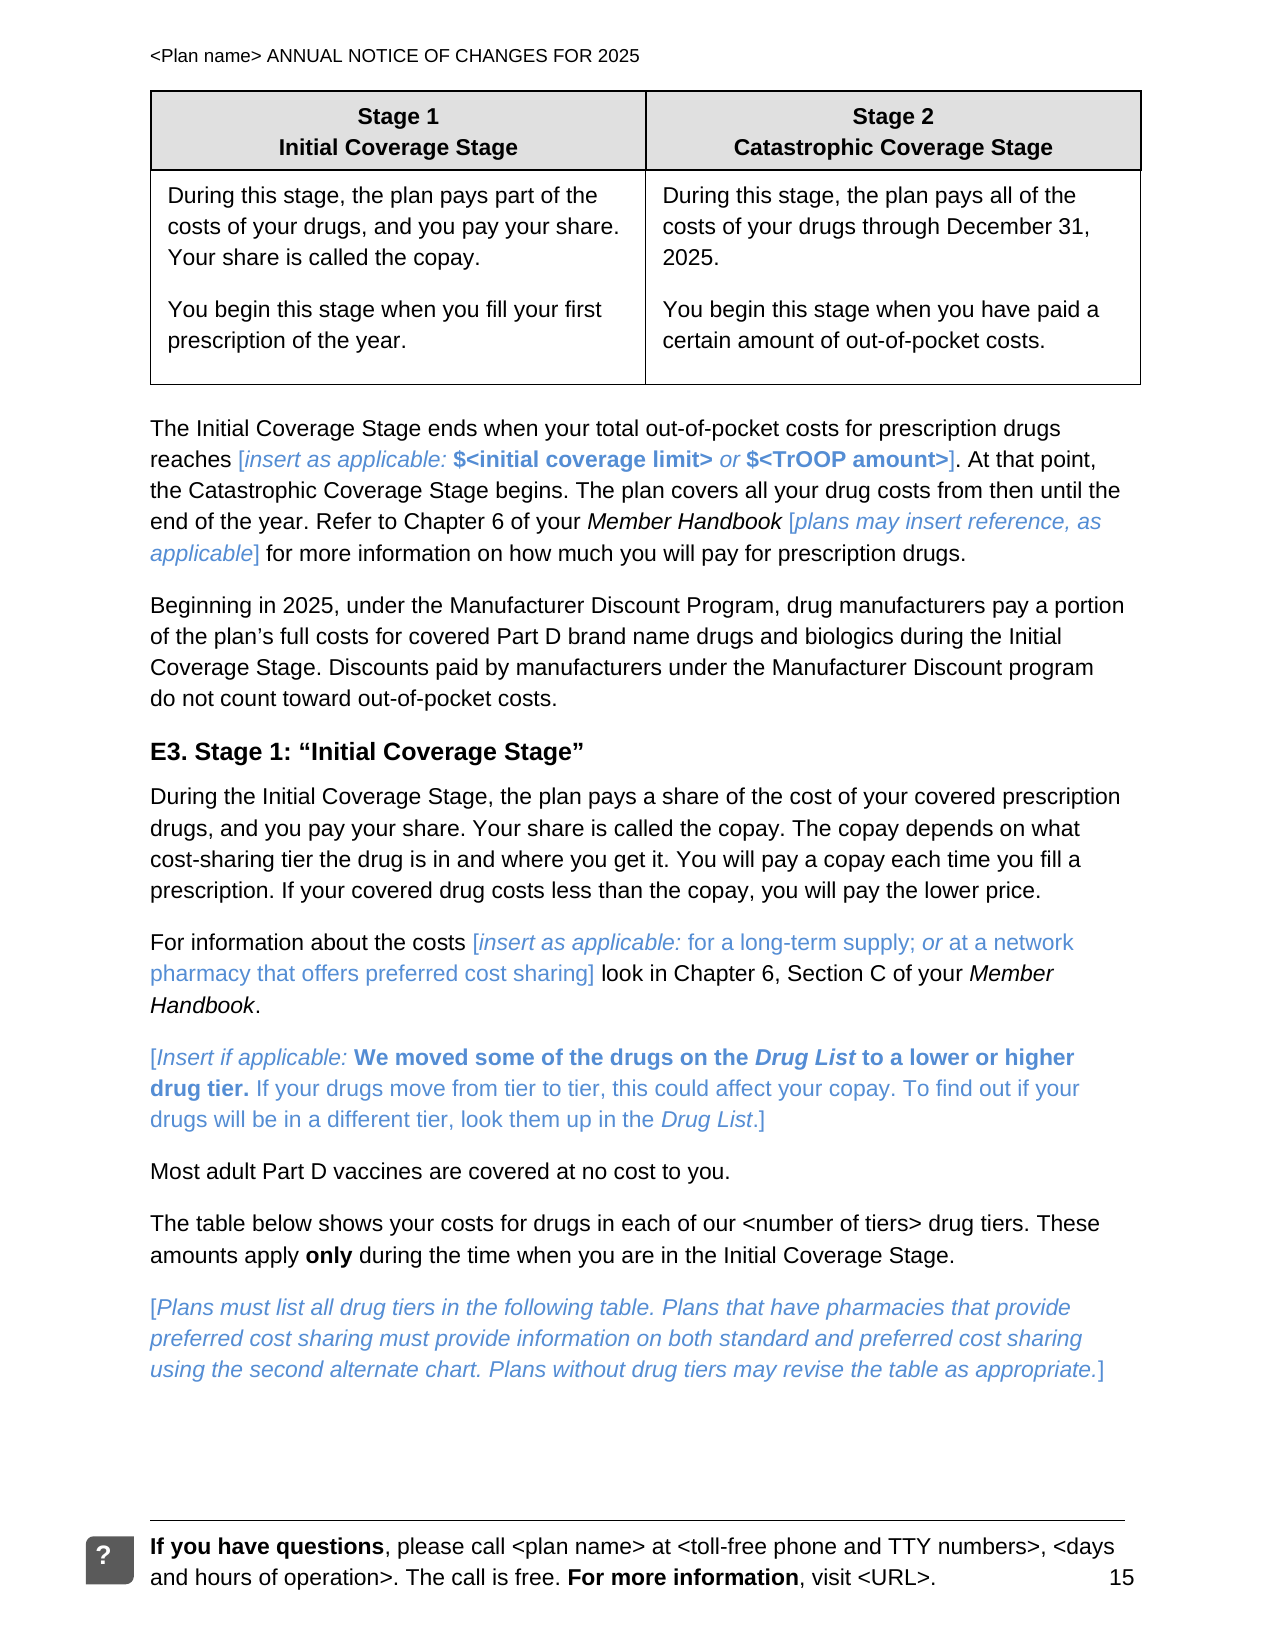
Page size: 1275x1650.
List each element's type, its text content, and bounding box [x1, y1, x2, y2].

text Beginning in 2025, under the Manufacturer Discount Program, drug manufacturers pay a portion of the plan’s full costs for covered Part D brand name drugs and biologics during the Initial Coverage Stage. Discounts paid by manufacturers under the Manufacturer Discount program do not count toward out-of-pocket costs. [150, 588, 1125, 713]
text The table below shows your costs for drugs in each of our <number of tiers> drug tiers. These amounts apply only during the time when you are in the Initial Coverage Stage. [150, 1207, 1125, 1269]
text [Plans must list all drug tiers in the following table. Plans that have pharmacies that provide preferred cost sharing must provide information on both standard and preferred cost sharing using the second alternate chart. Plans without drug tiers may revise the table as appropriate.] [150, 1290, 1125, 1384]
text During the Initial Coverage Stage, the plan pays a share of the cost of your covered prescription drugs, and you pay your share. Your share is called the copay. The copay depends on what cost-sharing tier the drug is in and where you get it. You will pay a copay each time you fill a prescription. If your covered drug costs less than the copay, you will pay the lower price. [150, 780, 1125, 905]
text The Initial Coverage Stage ends when your total out-of-pocket costs for prescription drugs reaches [insert as applicable: $<initial coverage limit> or $<TrOOP amount>]. At that point, the Catastrophic Coverage Stage begins. The plan covers all your drug costs from then until the end of the year. Refer to Chapter 6 of your Member Handbook [plans may insert reference, as applicable] for more information on how much you will pay for prescription drugs. [150, 411, 1125, 567]
subtitle E3. Stage 1: “Initial Coverage Stage” [150, 734, 1050, 767]
table_header Stage 2 Catastrophic Coverage Stage [647, 92, 1140, 169]
text [Insert if applicable: We moved some of the drugs on the Drug List to a lower or higher drug tier. If your drugs move from tier to tier, this could affect your copay. To find out if your drugs will be in a different tier, look them up in the Drug List.] [150, 1040, 1125, 1134]
text Most adult Part D vaccines are covered at no cost to you. [150, 1155, 1125, 1186]
text For information about the costs [insert as applicable: for a long-term supply; or at a network pharmacy that offers preferred cost sharing] look in Chapter 6, Section C of your Member Handbook. [150, 926, 1125, 1019]
table_header Stage 1 Initial Coverage Stage [152, 92, 645, 169]
table_cell During this stage, the plan pays all of the costs of your drugs through December 31, 2025. You begin this stage when you have paid a certain amount of out-of-pocket costs. [646, 171, 1140, 383]
table_cell During this stage, the plan pays part of the costs of your drugs, and you pay your share. Your share is called the copay. You begin this stage when you fill your first prescription of the year. [151, 171, 645, 383]
